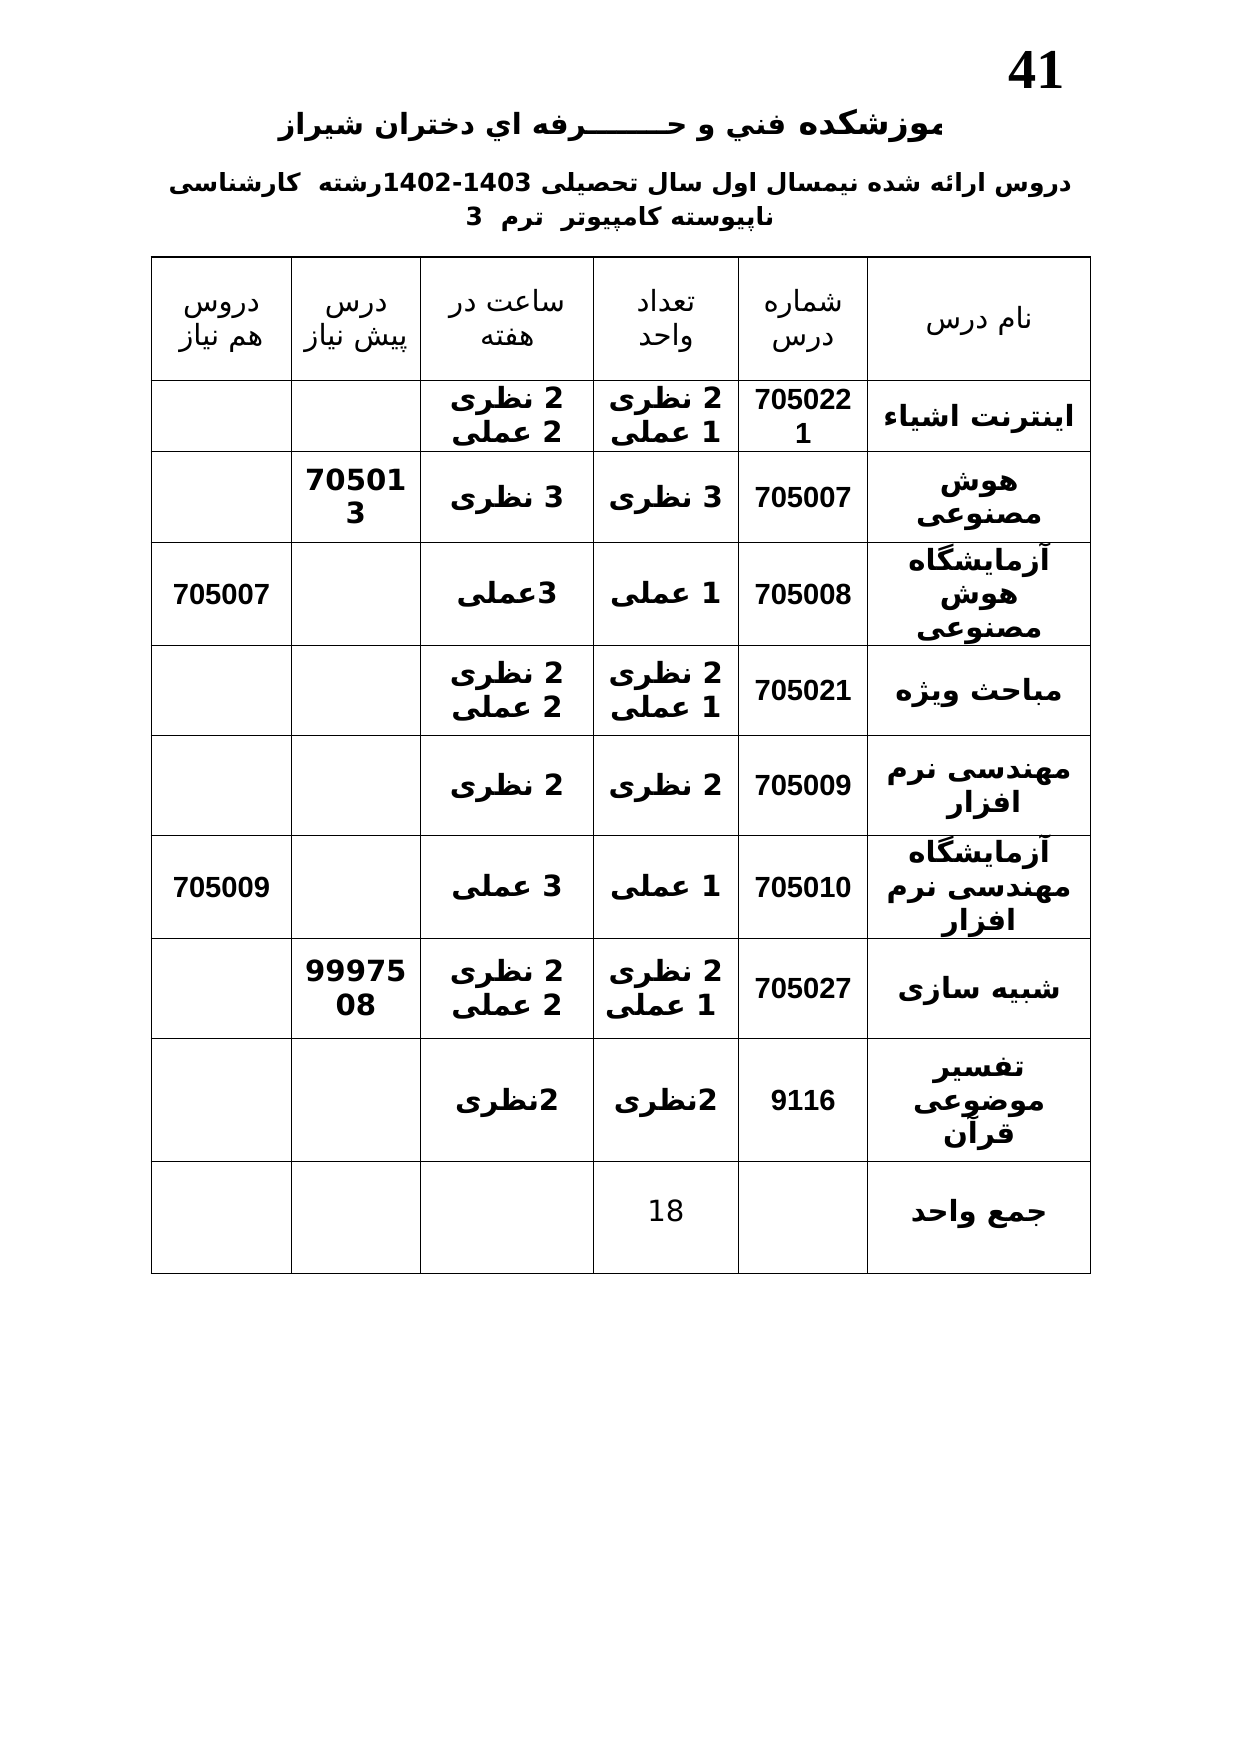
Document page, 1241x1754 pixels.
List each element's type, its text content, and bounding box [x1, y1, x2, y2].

table_cell 9997508 [292, 939, 420, 1038]
table_cell 2 نظری 1 عملی [594, 381, 738, 451]
table_cell [421, 1162, 593, 1273]
table_cell [292, 1039, 420, 1161]
table_cell هوش مصنوعی [868, 452, 1090, 542]
table_cell 2 نظری [594, 736, 738, 835]
table_header شماره درس [739, 258, 867, 380]
table_cell 2 نظری 2 عملی [421, 381, 593, 451]
table_cell 705007 [152, 543, 291, 645]
table_cell 3 نظری [421, 452, 593, 542]
table_cell 2 نظری 2 عملی [421, 939, 593, 1038]
table_cell 705008 [739, 543, 867, 645]
table_cell 705009 [739, 736, 867, 835]
table_cell [292, 381, 420, 451]
table_cell 705013 [292, 452, 420, 542]
table_cell مباحث ویژه [868, 646, 1090, 734]
table_cell 1 عملی [594, 543, 738, 645]
table_cell [292, 1162, 420, 1273]
table_cell 2 نظری 2 عملی [421, 646, 593, 734]
table_cell تفسیر موضوعی قرآن [868, 1039, 1090, 1161]
table_cell 2 نظری 1 عملی [594, 646, 738, 734]
table_cell 18 [594, 1162, 738, 1273]
table_cell 705007 [739, 452, 867, 542]
table_cell آزمایشگاه هوش مصنوعی [868, 543, 1090, 645]
table_cell [152, 381, 291, 451]
table_cell 3عملی [421, 543, 593, 645]
table_cell [292, 646, 420, 734]
table_cell 2نظری [421, 1039, 593, 1161]
table_cell 705010 [739, 836, 867, 938]
table_cell [152, 1039, 291, 1161]
table_cell [152, 646, 291, 734]
table_cell اینترنت اشیاء [868, 381, 1090, 451]
table_cell 3 نظری [594, 452, 738, 542]
table_header درس پيش نياز [292, 258, 420, 380]
text دروس ارائه شده نيمسال اول سال تحصیلی 1403-1402رشته کارشناسی ناپیوسته كامپيوتر ترم 3 [150, 168, 1090, 231]
table_cell 3 عملی [421, 836, 593, 938]
table_cell 2 نظری 1 عملی [594, 939, 738, 1038]
table_cell جمع واحد [868, 1162, 1090, 1273]
table_header نام درس [868, 258, 1090, 380]
table_cell [292, 836, 420, 938]
table_cell [152, 1162, 291, 1273]
table_cell 9116 [739, 1039, 867, 1161]
table_cell 2نظری [594, 1039, 738, 1161]
table_cell مهندسی نرم افزار [868, 736, 1090, 835]
table_cell آزمایشگاه مهندسی نرم افزار [868, 836, 1090, 938]
table_cell [152, 736, 291, 835]
table_cell [292, 543, 420, 645]
table_cell 705009 [152, 836, 291, 938]
table_header ساعت در هفته [421, 258, 593, 380]
table_cell [152, 452, 291, 542]
table_cell [152, 939, 291, 1038]
table_header دروس هم نياز [152, 258, 291, 380]
text آموزشكده فني و حــــــــرفه اي دختران شيراز [150, 103, 942, 142]
table_cell 7050221 [739, 381, 867, 451]
table_cell 1 عملی [594, 836, 738, 938]
table_cell 705021 [739, 646, 867, 734]
table_cell 705027 [739, 939, 867, 1038]
table_header تعداد واحد [594, 258, 738, 380]
table_cell شبیه سازی [868, 939, 1090, 1038]
table_cell [739, 1162, 867, 1273]
table_cell [292, 736, 420, 835]
table_cell 2 نظری [421, 736, 593, 835]
